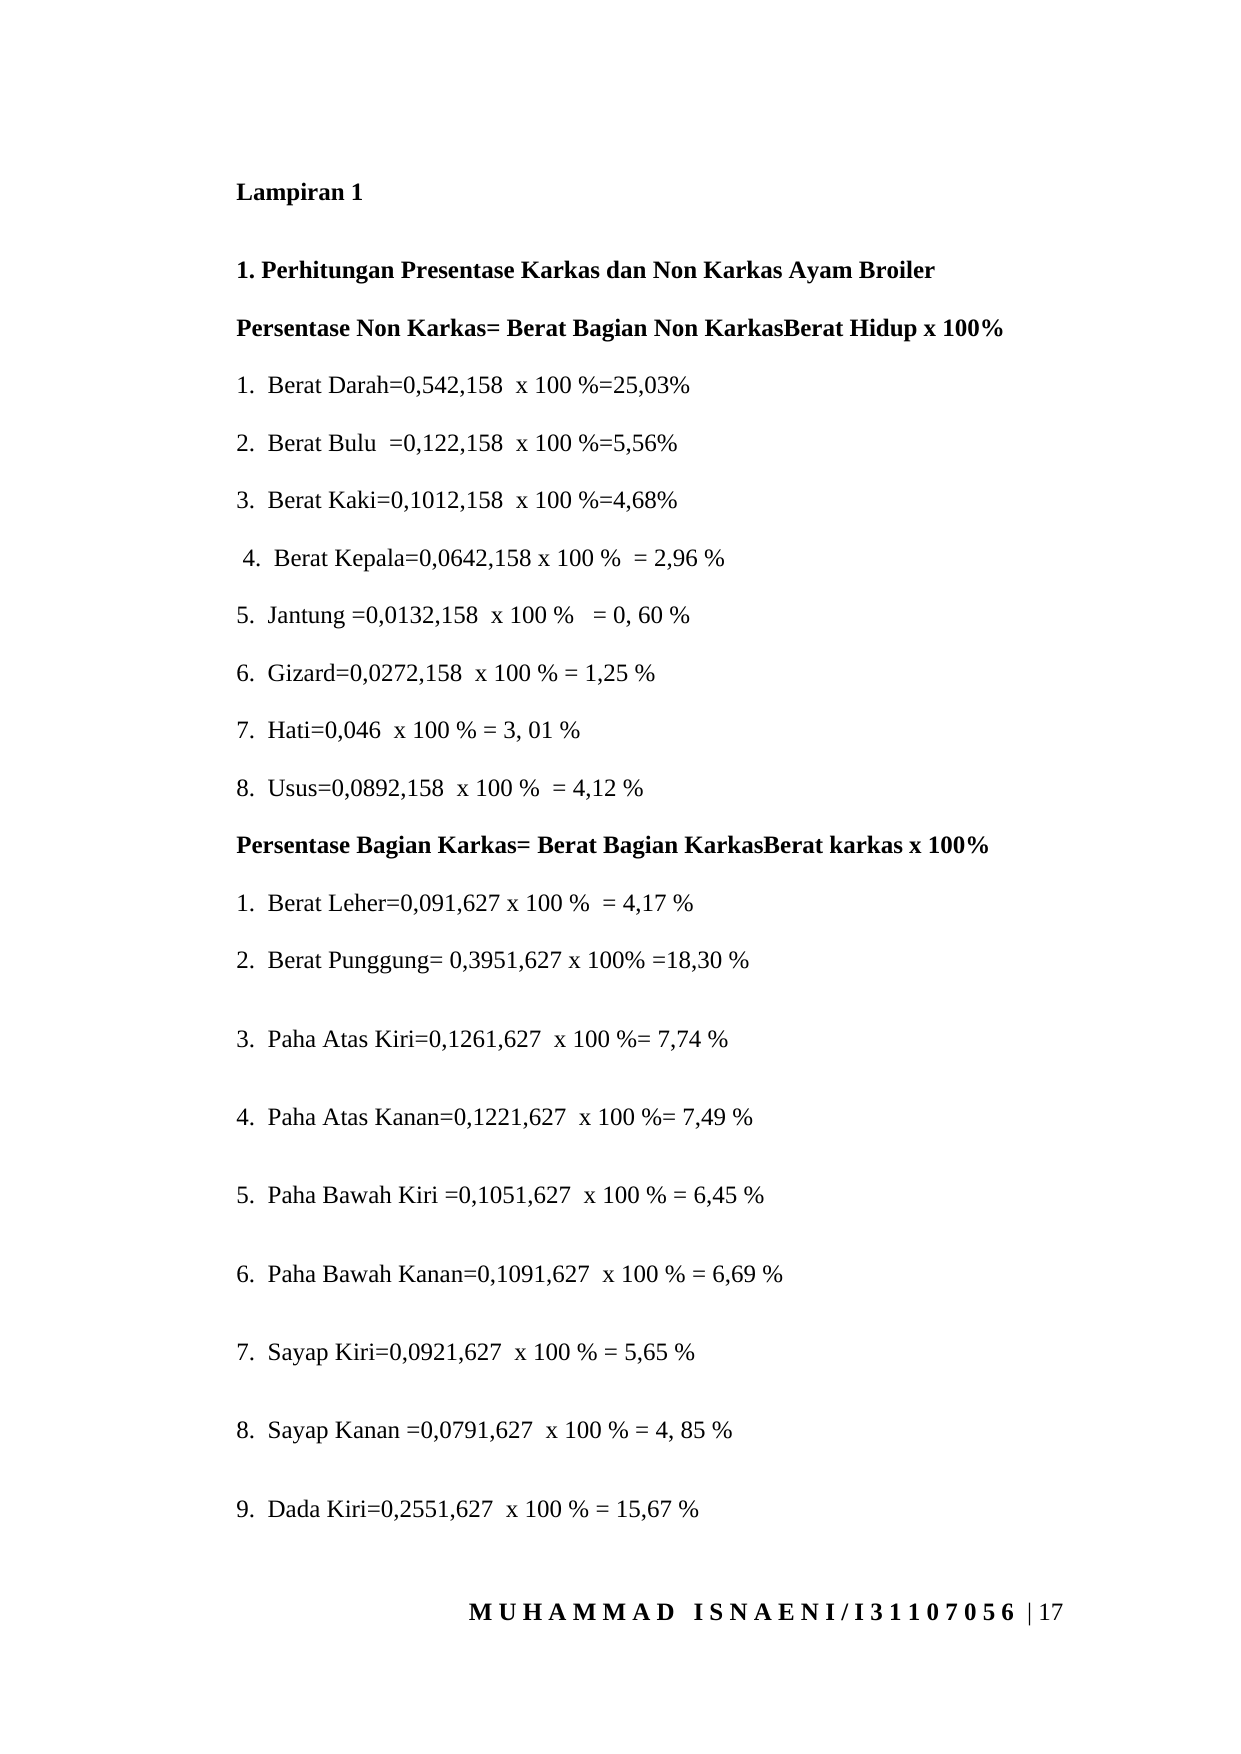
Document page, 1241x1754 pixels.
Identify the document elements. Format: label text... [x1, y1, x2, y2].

text 6. Paha Bawah Kanan=0,1091,627 x 100 % = 6,69 % [236, 1259, 1063, 1288]
text 4. Paha Atas Kanan=0,1221,627 x 100 %= 7,49 % [236, 1102, 1063, 1131]
text 4. Berat Kepala=0,0642,158 x 100 % = 2,96 % [236, 543, 1063, 572]
text 9. Dada Kiri=0,2551,627 x 100 % = 15,67 % [236, 1494, 1063, 1523]
text 2. Berat Bulu =0,122,158 x 100 %=5,56% [236, 428, 1063, 457]
text 6. Gizard=0,0272,158 x 100 % = 1,25 % [236, 658, 1063, 687]
text 3. Berat Kaki=0,1012,158 x 100 %=4,68% [236, 486, 1063, 514]
text 5. Jantung =0,0132,158 x 100 % = 0, 60 % [236, 601, 1063, 629]
text 1. Berat Leher=0,091,627 x 100 % = 4,17 % [236, 888, 1063, 917]
text 1. Perhitungan Presentase Karkas dan Non Karkas Ayam Broiler [236, 256, 1063, 284]
text 1. Berat Darah=0,542,158 x 100 %=25,03% [236, 371, 1063, 399]
text 7. Hati=0,046 x 100 % = 3, 01 % [236, 716, 1063, 744]
text 5. Paha Bawah Kiri =0,1051,627 x 100 % = 6,45 % [236, 1181, 1063, 1209]
text Persentase Non Karkas= Berat Bagian Non KarkasBerat Hidup x 100% [236, 313, 1063, 342]
text 8. Usus=0,0892,158 x 100 % = 4,12 % [236, 773, 1063, 802]
text Lampiran 1 [236, 177, 1063, 206]
text 3. Paha Atas Kiri=0,1261,627 x 100 %= 7,74 % [236, 1024, 1063, 1053]
text 7. Sayap Kiri=0,0921,627 x 100 % = 5,65 % [236, 1337, 1063, 1366]
text 8. Sayap Kanan =0,0791,627 x 100 % = 4, 85 % [236, 1416, 1063, 1444]
text Persentase Bagian Karkas= Berat Bagian KarkasBerat karkas x 100% [236, 831, 1063, 859]
text 2. Berat Punggung= 0,3951,627 x 100% =18,30 % [236, 946, 1063, 974]
